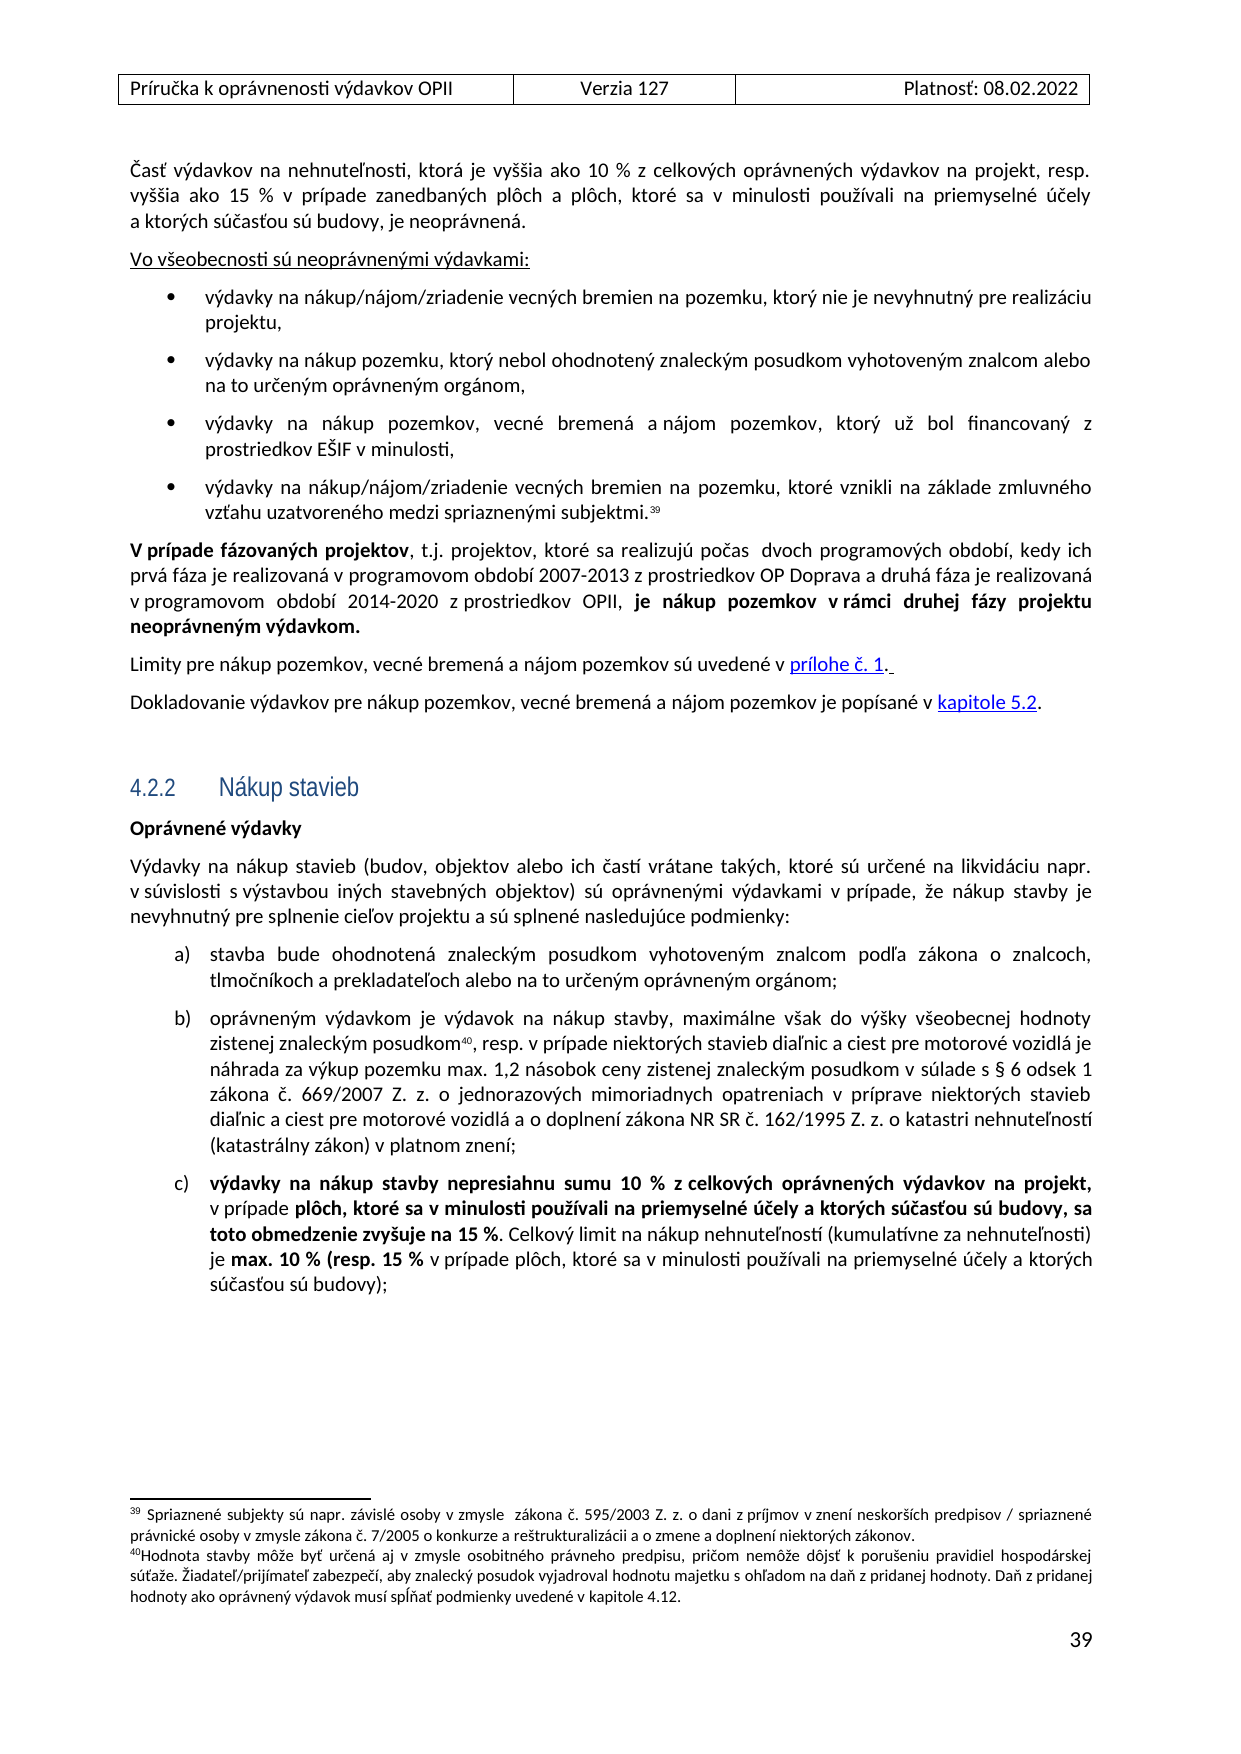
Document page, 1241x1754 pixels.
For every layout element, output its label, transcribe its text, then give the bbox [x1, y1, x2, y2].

list výdavky na nákup pozemku, ktorý nebol ohodnotený znaleckým posudkom vyhotoveným znalcom alebo na to určeným oprávneným orgánom, [167, 347, 1092, 398]
list stavba bude ohodnotená znaleckým posudkom vyhotoveným znalcom podľa zákona o znalcoch, tlmočníkoch a prekladateľoch alebo na to určeným oprávneným orgánom; [174, 942, 1092, 992]
text Vo všeobecnosti sú neoprávnenými výdavkami: [130, 246, 1092, 271]
text Časť výdavkov na nehnuteľnosti, ktorá je vyššia ako 10 % z celkových oprávnených výdavkov na projekt, resp. vyššia ako 15 % v prípade zanedbaných plôch a plôch, ktoré sa v minulosti používali na priemyselné účely a ktorých súčasťou sú budovy, je neoprávnená. [130, 157, 1092, 233]
list výdavky na nákup stavby nepresiahnu sumu 10 % z celkových oprávnených výdavkov na projekt, v prípade plôch, ktoré sa v minulosti používali na priemyselné účely a ktorých súčasťou sú budovy, sa toto obmedzenie zvyšuje na 15 %. Celkový limit na nákup nehnuteľností (kumulatívne za nehnuteľnosti) je max. 10 % (resp. 15 % v prípade plôch, ktoré sa v minulosti používali na priemyselné účely a ktorých súčasťou sú budovy); [174, 1170, 1092, 1297]
list výdavky na nákup/nájom/zriadenie vecných bremien na pozemku, ktoré vznikli na základe zmluvného vzťahu uzatvoreného medzi spriaznenými subjektmi. [167, 474, 1092, 525]
text Dokladovanie výdavkov pre nákup pozemkov, vecné bremená a nájom pozemkov je popísané v kapitole 5.2. [130, 689, 1092, 715]
text V prípade fázovaných projektov, t.j. projektov, ktoré sa realizujú počas dvoch programových období, kedy ich prvá fáza je realizovaná v programovom období 2007-2013 z prostriedkov OP Doprava a druhá fáza je realizovaná v programovom období 2014-2020 z prostriedkov OPII, je nákup pozemkov v rámci druhej fázy projektu neoprávneným výdavkom. [130, 537, 1092, 639]
list výdavky na nákup/nájom/zriadenie vecných bremien na pozemku, ktorý nie je nevyhnutný pre realizáciu projektu, [167, 284, 1092, 335]
text Oprávnené výdavky [130, 815, 1092, 840]
subtitle Nákup stavieb [130, 771, 1092, 802]
text Výdavky na nákup stavieb (budov, objektov alebo ich častí vrátane takých, ktoré sú určené na likvidáciu napr. v súvislosti s výstavbou iných stavebných objektov) sú oprávnenými výdavkami v prípade, že nákup stavby je nevyhnutný pre splnenie cieľov projektu a sú splnené nasledujúce podmienky: [130, 853, 1092, 929]
list oprávneným výdavkom je výdavok na nákup stavby, maximálne však do výšky všeobecnej hodnoty zistenej znaleckým posudkom, resp. v prípade niektorých stavieb diaľnic a ciest pre motorové vozidlá je náhrada za výkup pozemku max. 1,2 násobok ceny zistenej znaleckým posudkom v súlade s § 6 odsek 1 zákona č. 669/2007 Z. z. o jednorazových mimoriadnych opatreniach v príprave niektorých stavieb diaľnic a ciest pre motorové vozidlá a o doplnení zákona NR SR č. 162/1995 Z. z. o katastri nehnuteľností (katastrálny zákon) v platnom znení; [174, 1005, 1092, 1157]
text Limity pre nákup pozemkov, vecné bremená a nájom pozemkov sú uvedené v prílohe č. 1. [130, 651, 1092, 677]
list výdavky na nákup pozemkov, vecné bremená a nájom pozemkov, ktorý už bol financovaný z prostriedkov EŠIF v minulosti, [167, 411, 1092, 461]
